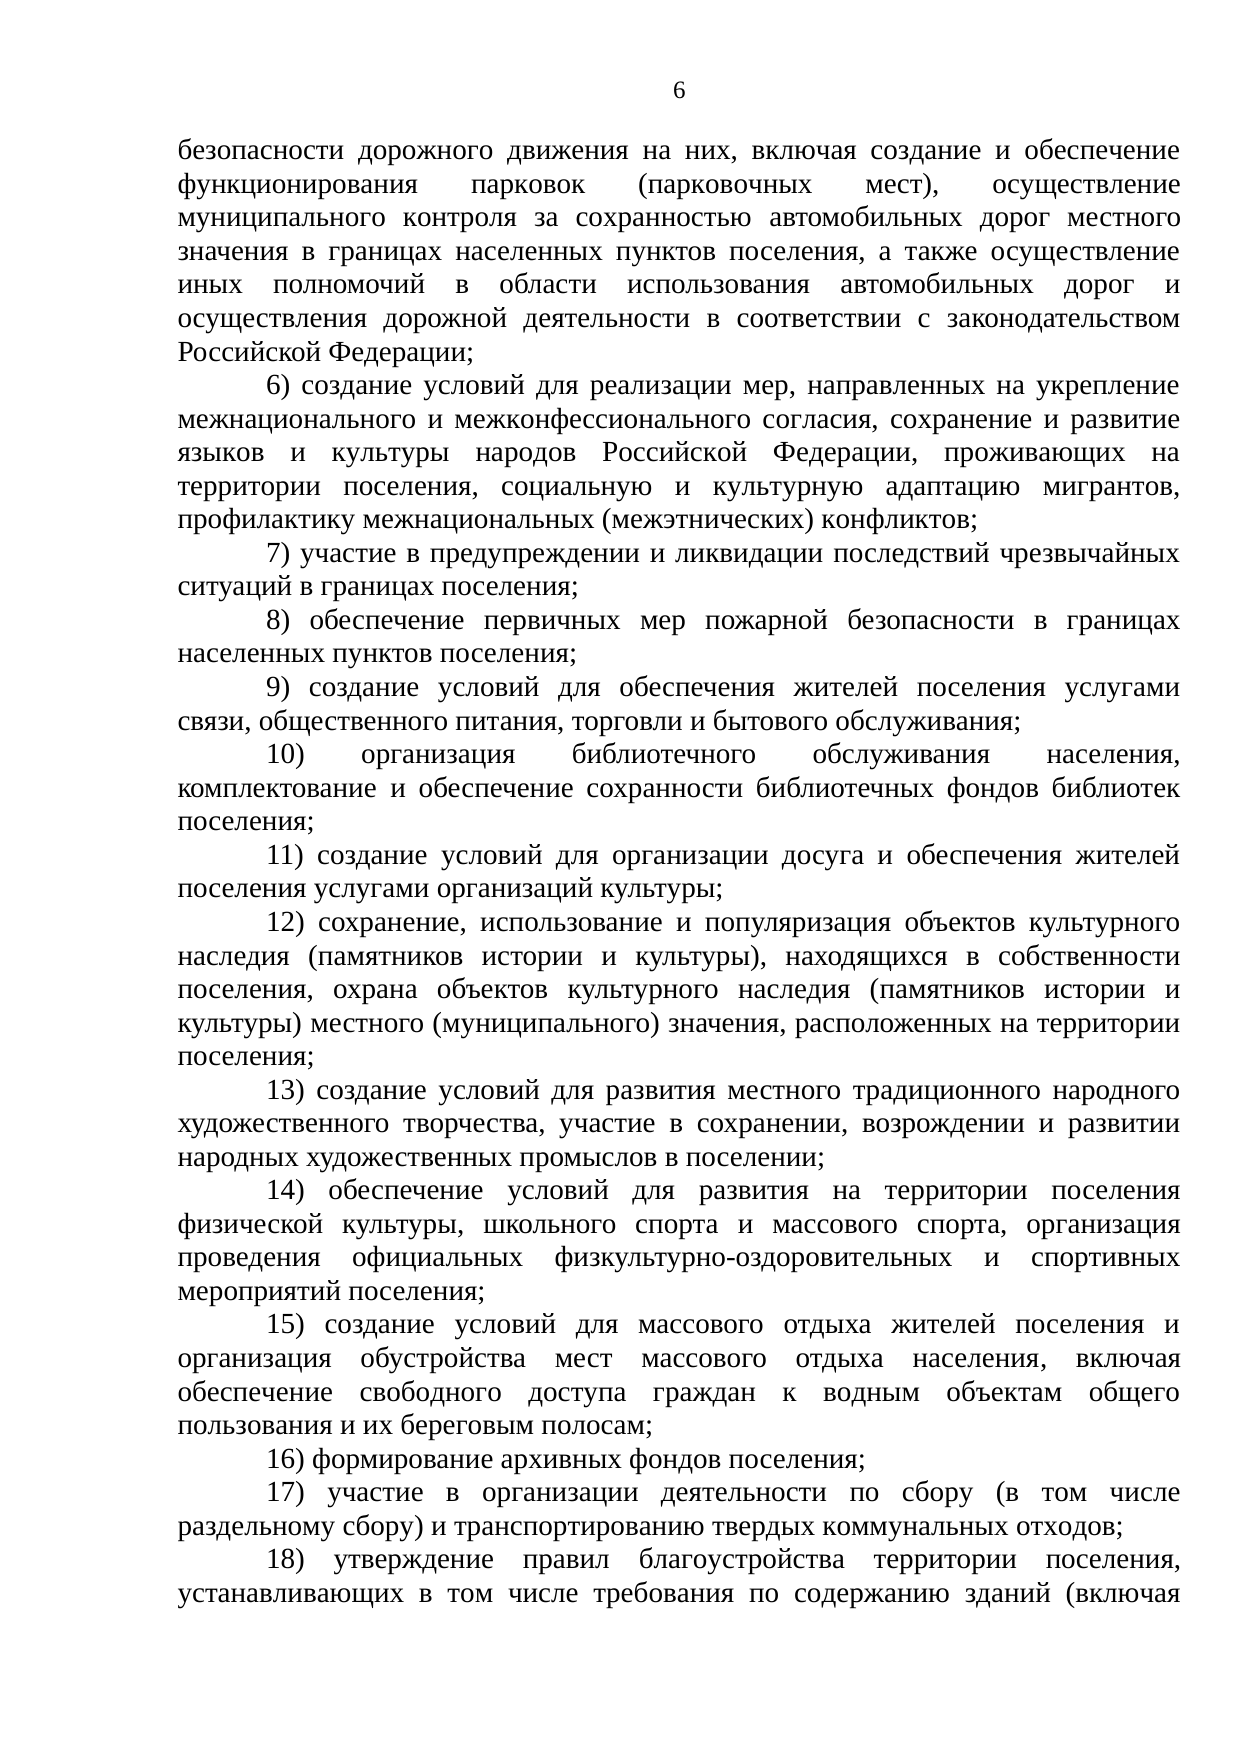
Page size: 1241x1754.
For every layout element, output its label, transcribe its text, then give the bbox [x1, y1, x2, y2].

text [177, 1541, 1181, 1608]
text 15) создание условий для массового отдыха жителей поселения и организация обустройства мест массового отдыха населения, включая обеспечение свободного доступа граждан к водным объектам общего пользования и их береговым полосам; [177, 1307, 1181, 1441]
text 7) участие в предупреждении и ликвидации последствий чрезвычайных ситуаций в границах поселения; [177, 535, 1181, 602]
text 11) создание условий для организации досуга и обеспечения жителей поселения услугами организаций культуры; [177, 837, 1181, 904]
text 12) сохранение, использование и популяризация объектов культурного наследия (памятников истории и культуры), находящихся в собственности поселения, охрана объектов культурного наследия (памятников истории и культуры) местного (муниципального) значения, расположенных на территории поселения; [177, 904, 1181, 1072]
text 9) создание условий для обеспечения жителей поселения услугами связи, общественного питания, торговли и бытового обслуживания; [177, 669, 1181, 736]
text 13) создание условий для развития местного традиционного народного художественного творчества, участие в сохранении, возрождении и развитии народных художественных промыслов в поселении; [177, 1072, 1181, 1172]
text 8) обеспечение первичных мер пожарной безопасности в границах населенных пунктов поселения; [177, 602, 1181, 669]
text 14) обеспечение условий для развития на территории поселения физической культуры, школьного спорта и массового спорта, организация проведения официальных физкультурно-оздоровительных и спортивных мероприятий поселения; [177, 1172, 1181, 1307]
text 6) создание условий для реализации мер, направленных на укрепление межнационального и межконфессионального согласия, сохранение и развитие языков и культуры народов Российской Федерации, проживающих на территории поселения, социальную и культурную адаптацию мигрантов, профилактику межнациональных (межэтнических) конфликтов; [177, 367, 1181, 535]
text 17) участие в организации деятельности по сбору (в том числе раздельному сбору) и транспортированию твердых коммунальных отходов; [177, 1474, 1181, 1541]
text 16) формирование архивных фондов поселения; [177, 1441, 1181, 1474]
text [177, 132, 1181, 367]
text 10) организация библиотечного обслуживания населения, комплектование и обеспечение сохранности библиотечных фондов библиотек поселения; [177, 736, 1181, 837]
